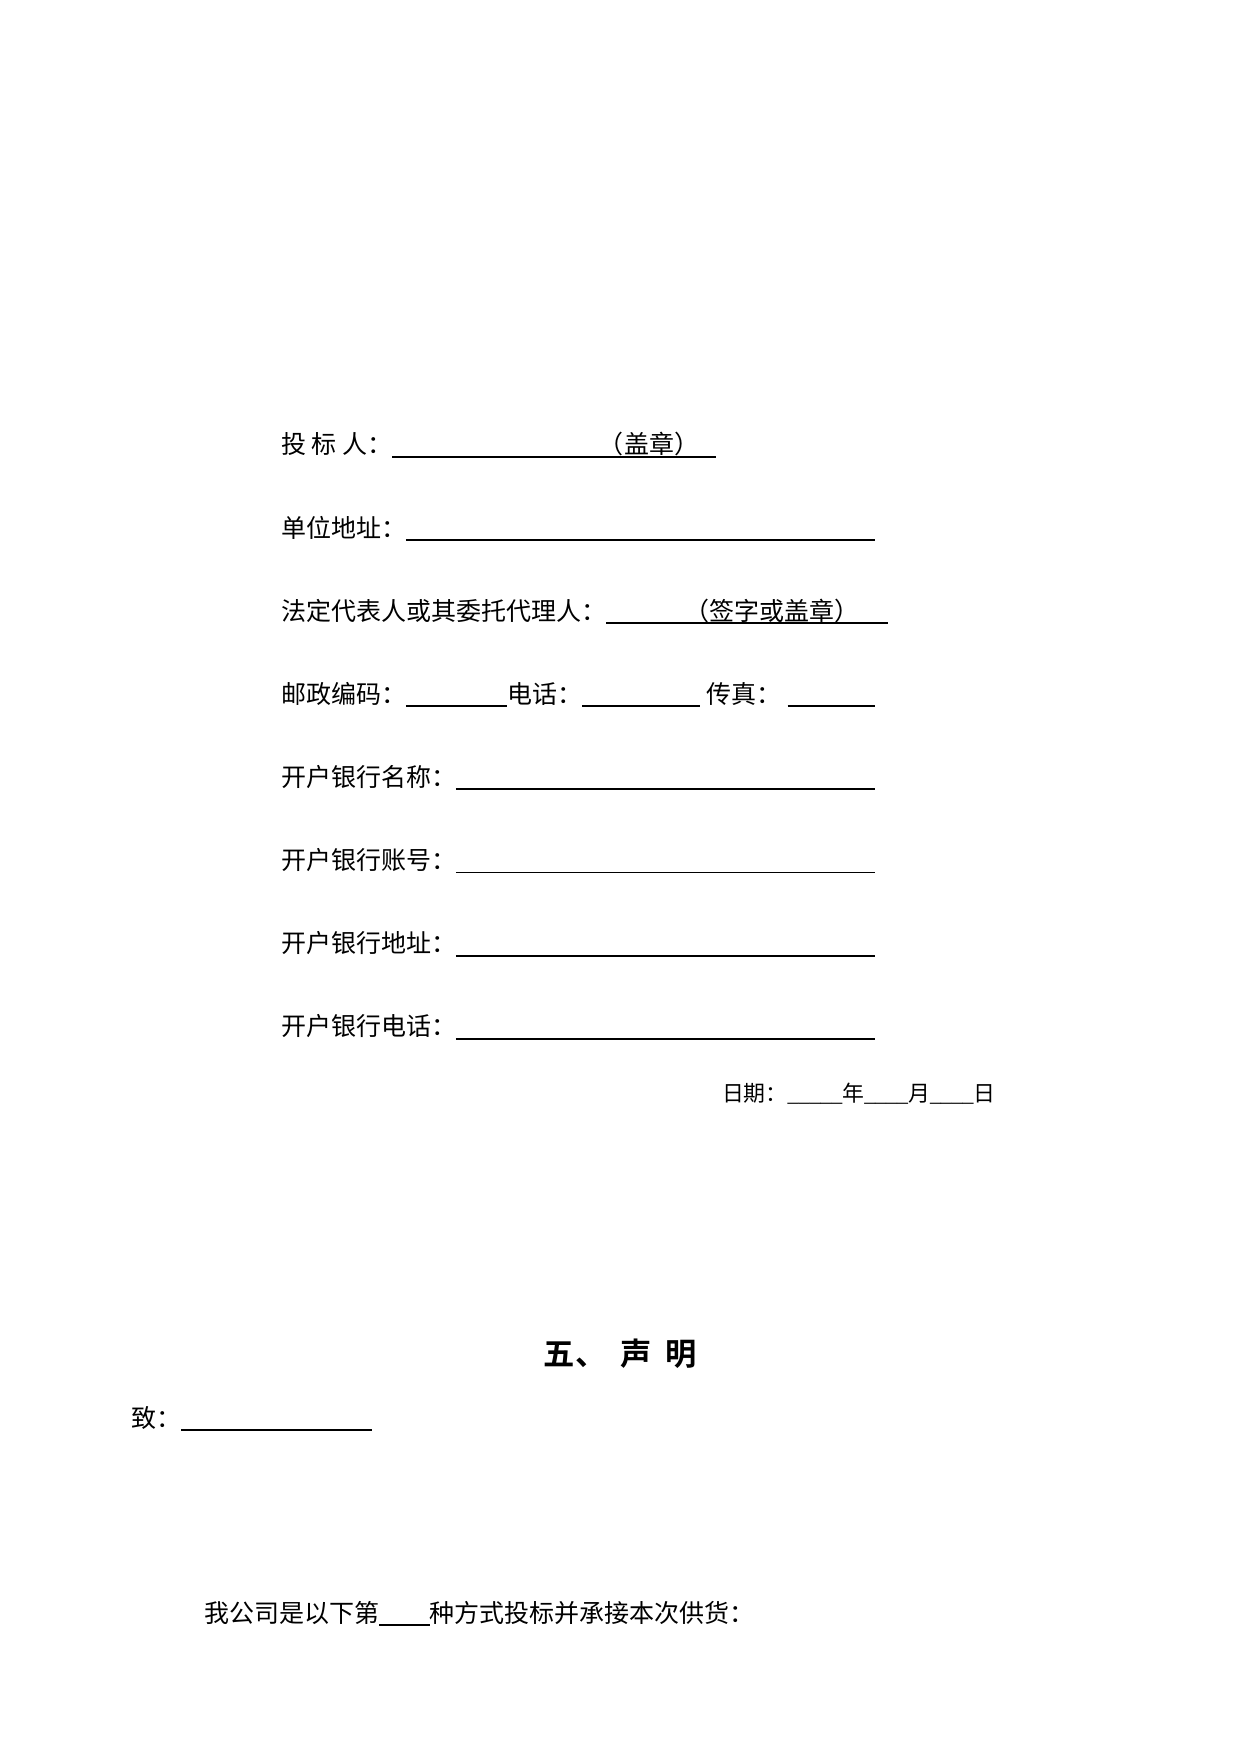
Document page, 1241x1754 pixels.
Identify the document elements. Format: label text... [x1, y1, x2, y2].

text 五、 声 明 [131, 1319, 1109, 1384]
text 邮政编码： 电话： 传真： [235, 660, 1109, 725]
text 开户银行电话： [235, 992, 1109, 1057]
text 投 标 人： （盖章） [235, 411, 1109, 476]
text 日期：_____年____月____日 [656, 1076, 1109, 1108]
text 开户银行账号： [235, 826, 1109, 891]
text 致： [131, 1384, 1109, 1449]
text 法定代表人或其委托代理人： （签字或盖章） [235, 577, 1109, 642]
text 我公司是以下第 种方式投标并承接本次供货： [131, 1579, 1109, 1644]
text 开户银行名称： [235, 743, 1109, 808]
text 开户银行地址： [235, 909, 1109, 974]
text 单位地址： [235, 494, 1109, 559]
